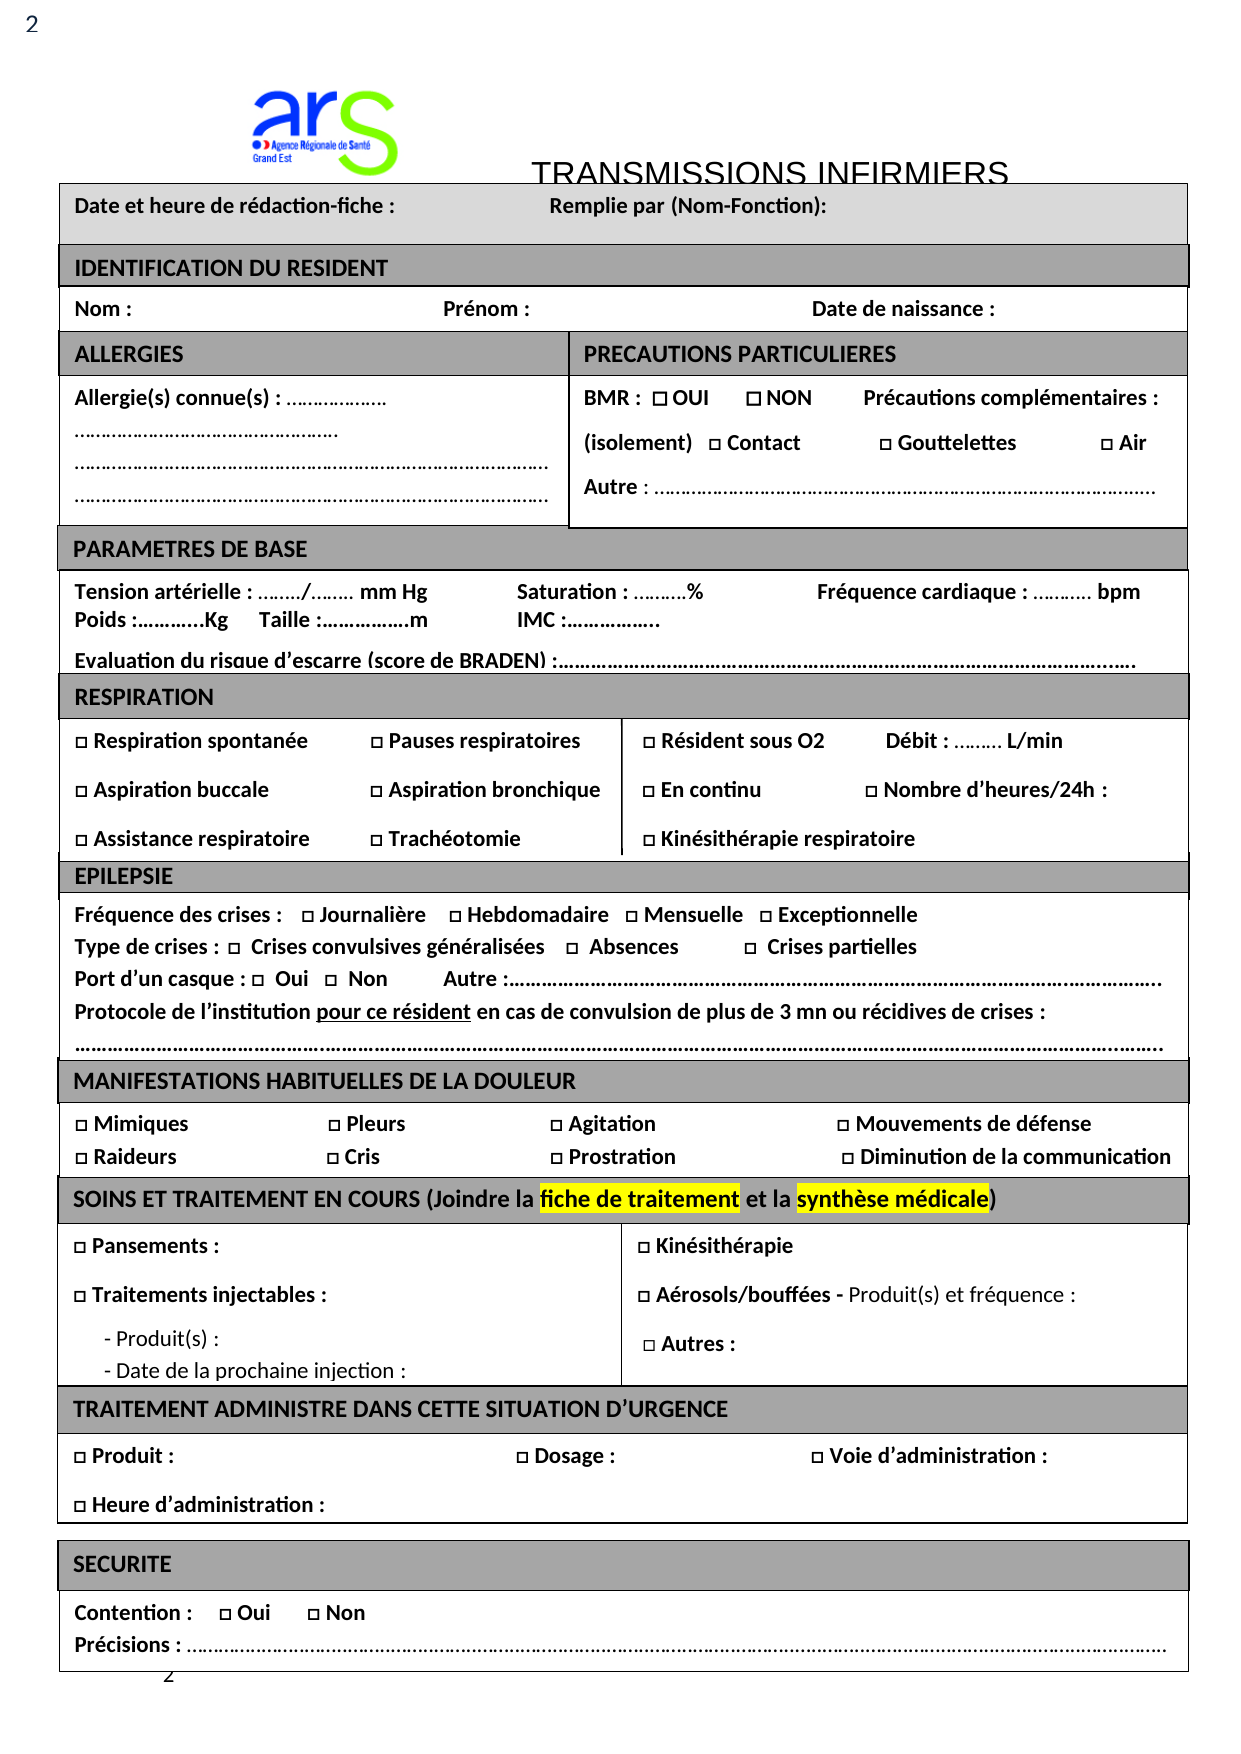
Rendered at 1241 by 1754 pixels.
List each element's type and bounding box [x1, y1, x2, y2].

picture [231, 73, 412, 183]
